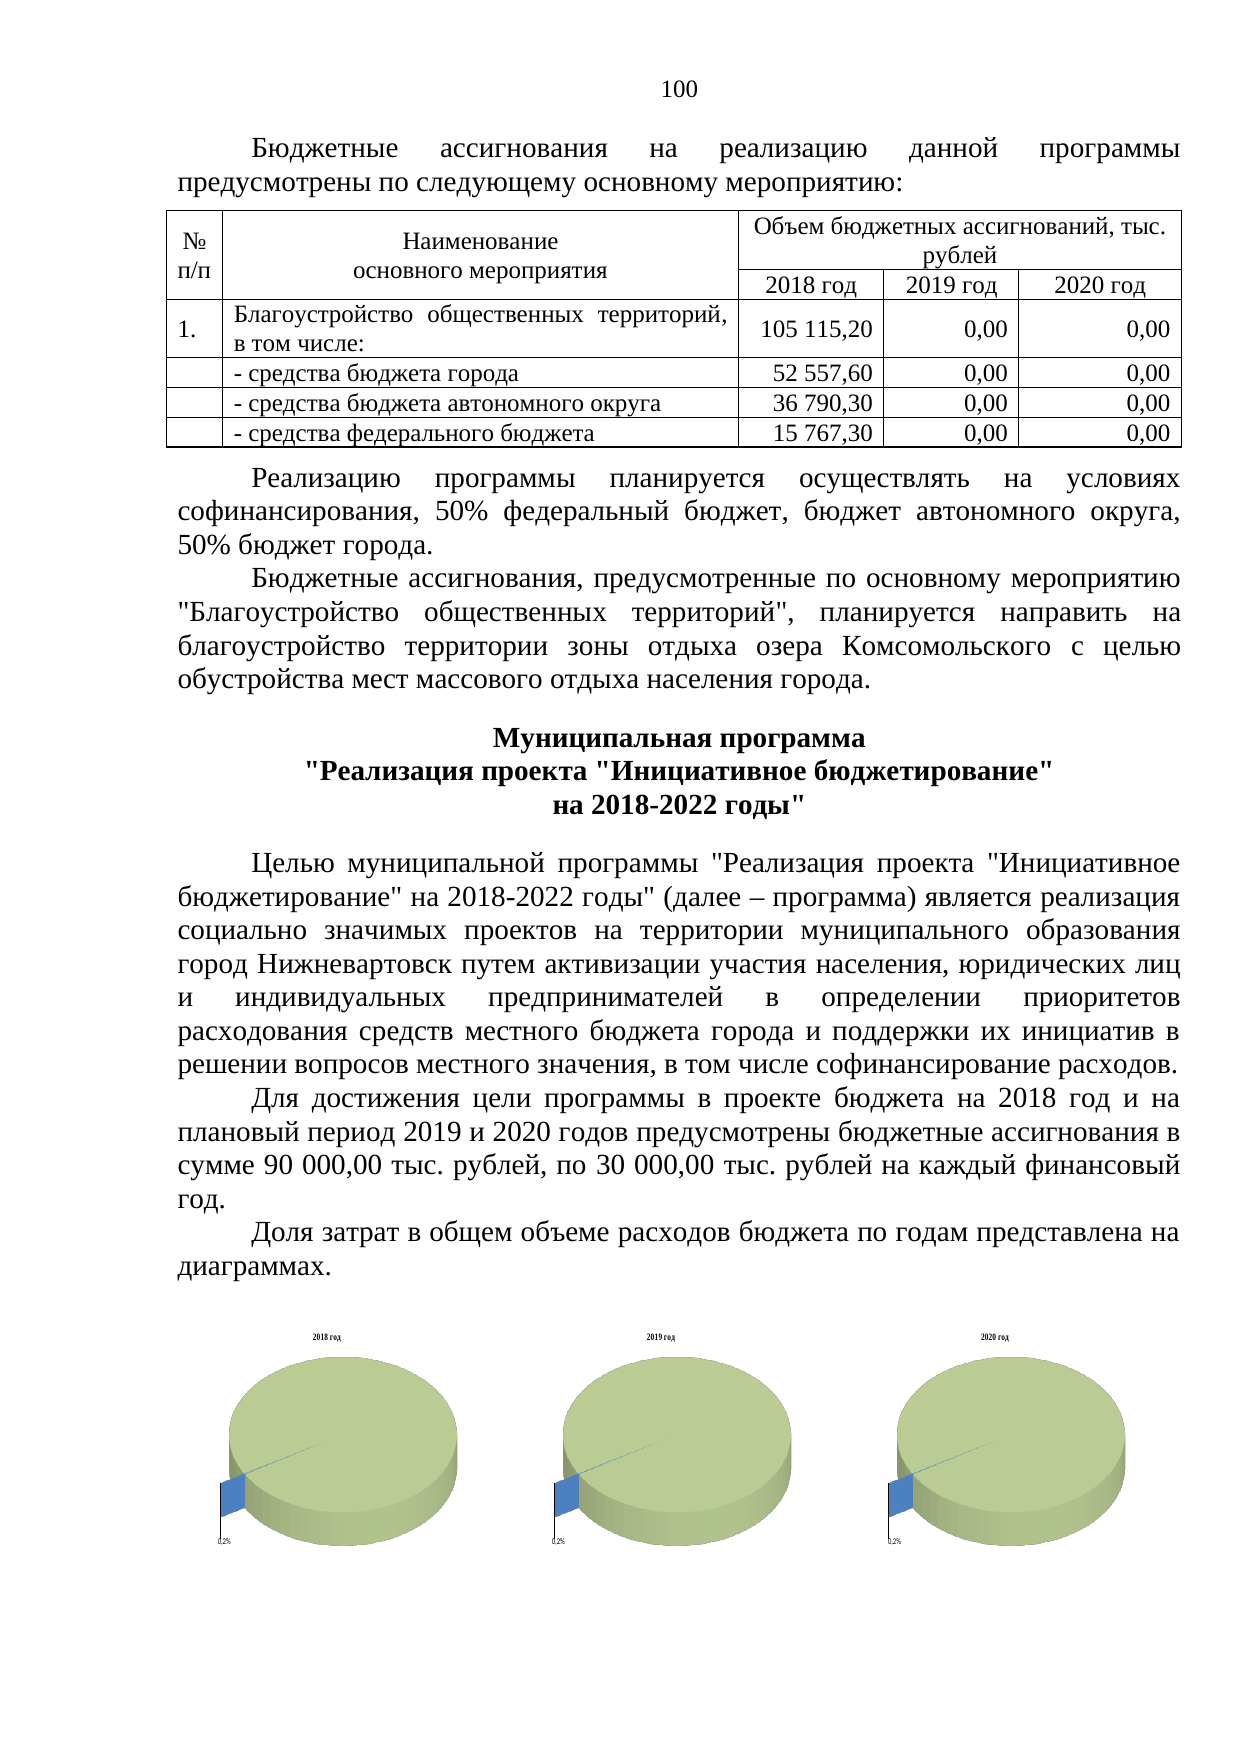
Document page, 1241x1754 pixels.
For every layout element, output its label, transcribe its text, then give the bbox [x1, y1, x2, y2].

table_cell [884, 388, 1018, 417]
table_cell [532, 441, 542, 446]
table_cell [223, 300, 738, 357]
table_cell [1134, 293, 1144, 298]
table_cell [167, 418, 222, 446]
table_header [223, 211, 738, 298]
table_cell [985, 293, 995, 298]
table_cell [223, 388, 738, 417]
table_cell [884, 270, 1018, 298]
text Доля затрат в общем объеме расходов бюджета по годам представлена на диаграммах. [177, 1214, 1181, 1281]
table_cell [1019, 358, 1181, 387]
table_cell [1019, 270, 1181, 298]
text Для достижения цели программы в проекте бюджета на 2018 год и на плановый период 2019 и 2020 годов предусмотрены бюджетные ассигнования в сумме 90 000,00 тыс. рублей, по 30 000,00 тыс. рублей на каждый финансовый год. [177, 1080, 1181, 1214]
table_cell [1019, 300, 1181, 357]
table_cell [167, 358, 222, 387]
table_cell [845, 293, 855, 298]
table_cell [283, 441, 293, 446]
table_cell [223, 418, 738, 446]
text Муниципальная программа [177, 720, 1181, 753]
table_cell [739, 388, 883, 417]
text "Реализация проекта "Инициативное бюджетирование" [177, 753, 1181, 787]
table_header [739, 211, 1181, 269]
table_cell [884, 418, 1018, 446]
text Целью муниципальной программы "Реализация проекта "Инициативное бюджетирование" на 2018-2022 годы" (далее – программа) является реализация социально значимых проектов на территории муниципального образования город Нижневартовск путем активизации участия населения, юридических лиц и индивидуальных предпринимателей в определении приоритетов расходования средств местного бюджета города и поддержки их инициатив в решении вопросов местного значения, в том числе софинансирование расходов. [177, 845, 1181, 1080]
text на 2018-2022 годы" [177, 787, 1181, 820]
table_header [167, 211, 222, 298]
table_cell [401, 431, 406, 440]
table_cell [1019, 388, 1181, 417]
text Бюджетные ассигнования на реализацию данной программы предусмотрены по следующему основному мероприятию: [177, 131, 1181, 198]
text Реализацию программы планируется осуществлять на условиях софинансирования, 50% федеральный бюджет, бюджет автономного округа, 50% бюджет города. [177, 460, 1181, 561]
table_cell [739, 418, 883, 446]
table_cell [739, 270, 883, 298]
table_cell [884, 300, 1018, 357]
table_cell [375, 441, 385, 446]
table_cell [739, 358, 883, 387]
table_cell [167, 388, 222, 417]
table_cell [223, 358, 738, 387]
text Бюджетные ассигнования, предусмотренные по основному мероприятию "Благоустройство общественных территорий", планируется направить на благоустройство территории зоны отдыха озера Комсомольского с целью обустройства мест массового отдыха населения города. [177, 561, 1181, 695]
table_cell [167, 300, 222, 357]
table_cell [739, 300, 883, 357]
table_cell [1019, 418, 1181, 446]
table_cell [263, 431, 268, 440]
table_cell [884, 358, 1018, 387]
